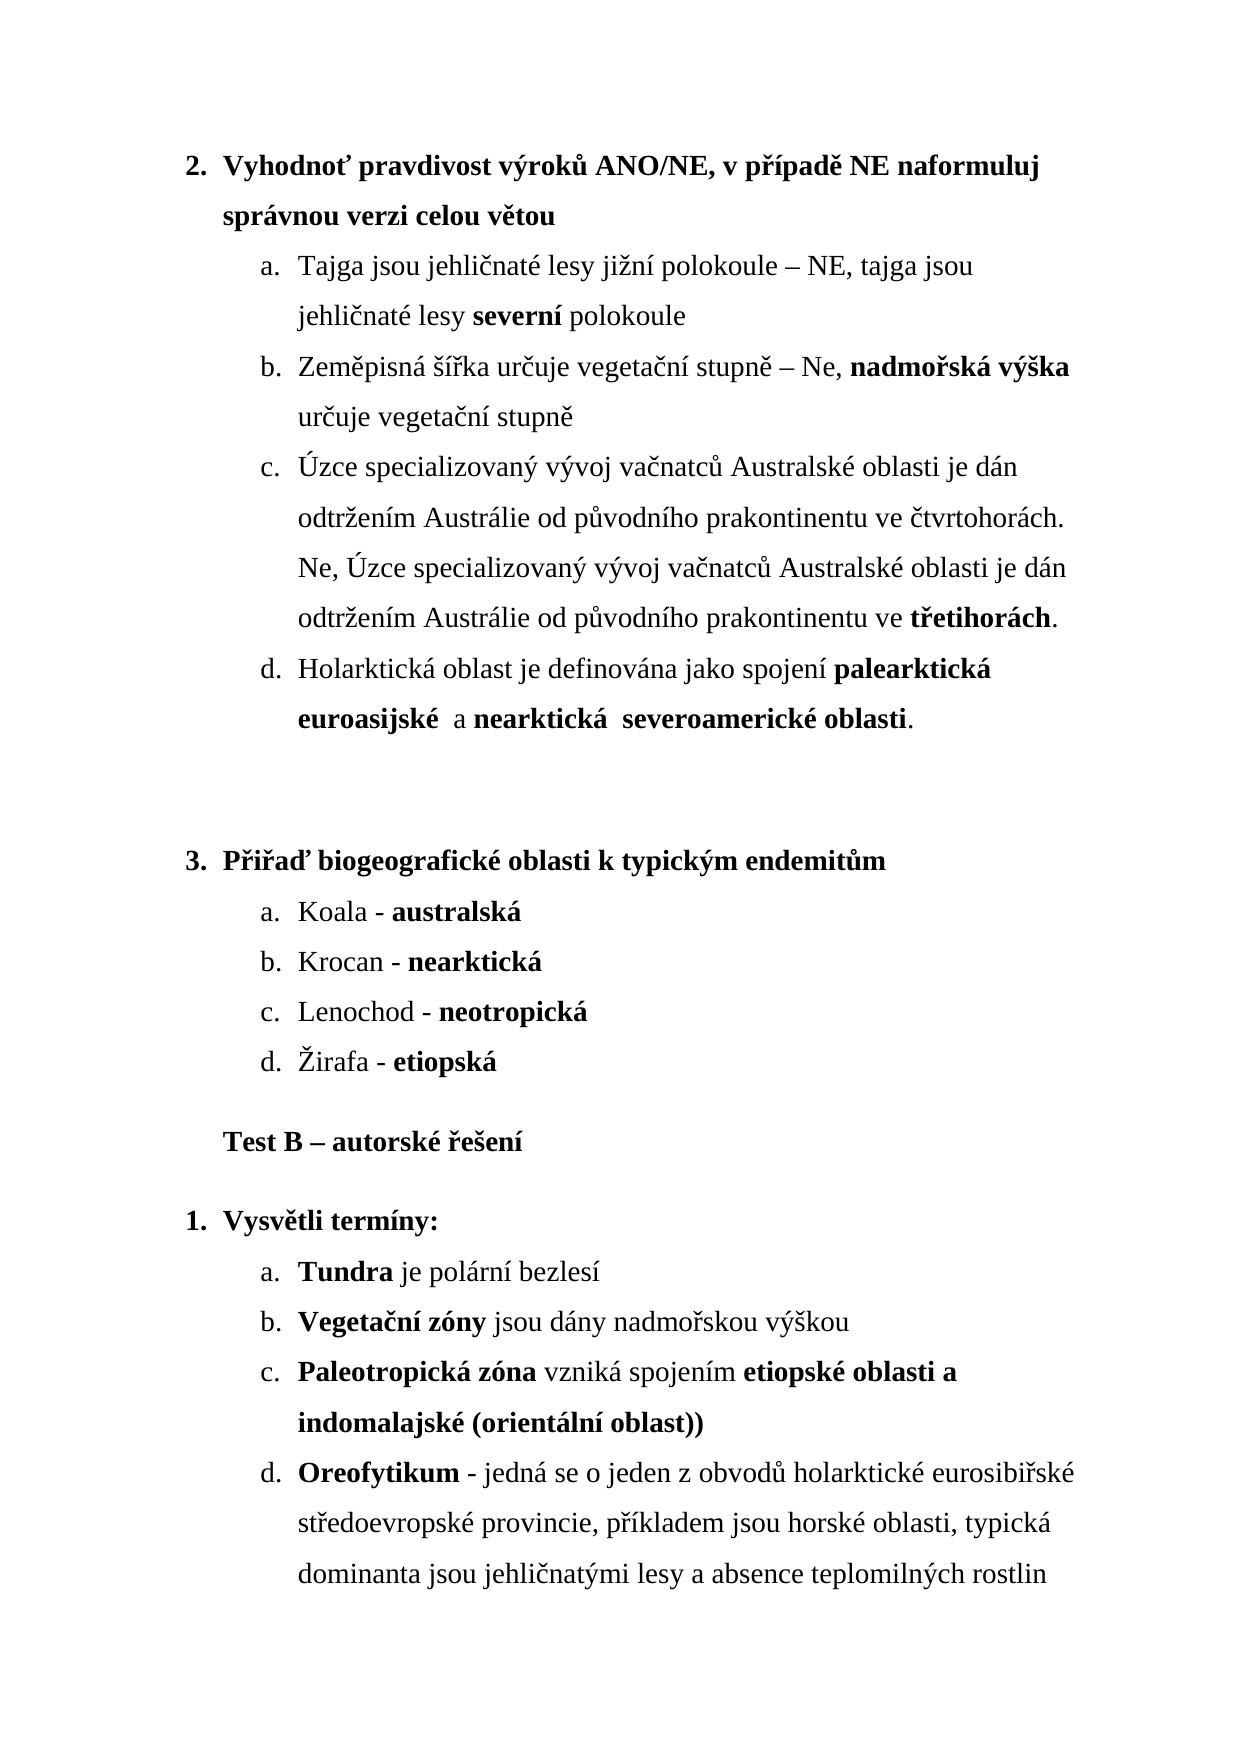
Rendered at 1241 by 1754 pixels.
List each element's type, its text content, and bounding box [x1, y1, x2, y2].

list Lenochod - neotropická [260, 994, 1093, 1028]
text Test B – autorské řešení [223, 1124, 1093, 1158]
list Holarktická oblast je definována jako spojení palearktická euroasijské a nearktická severoamerické oblasti. [260, 651, 1093, 734]
list Přiřaď biogeografické oblasti k typickým endemitům [185, 843, 1093, 877]
list Oreofytikum - jedná se o jeden z obvodů holarktické eurosibiřské středoevropské provincie, příkladem jsou horské oblasti, typická dominanta jsou jehličnatými lesy a absence teplomilných rostlin [260, 1455, 1093, 1589]
list Zeměpisná šířka určuje vegetační stupně – Ne, nadmořská výška určuje vegetační stupně [260, 349, 1093, 433]
list Paleotropická zóna vzniká spojením etiopské oblasti a indomalajské (orientální oblast)) [260, 1354, 1093, 1438]
list Tajga jsou jehličnaté lesy jižní polokoule – NE, tajga jsou jehličnaté lesy severní polokoule [260, 248, 1093, 332]
list Vyhodnoť pravdivost výroků ANO/NE, v případě NE naformuluj správnou verzi celou větou [185, 148, 1093, 231]
list Vysvětli termíny: [185, 1203, 1093, 1237]
list Úzce specializovaný vývoj vačnatců Australské oblasti je dán odtržením Austrálie od původního prakontinentu ve čtvrtohorách. Ne, Úzce specializovaný vývoj vačnatců Australské oblasti je dán odtržením Austrálie od původního prakontinentu ve třetihorách. [260, 449, 1093, 634]
list Krocan - nearktická [260, 944, 1093, 977]
list Koala - australská [260, 894, 1093, 927]
list Žirafa - etiopská [260, 1044, 1093, 1078]
list Vegetační zóny jsou dány nadmořskou výškou [260, 1304, 1093, 1338]
list Tundra je polární bezlesí [260, 1254, 1093, 1287]
